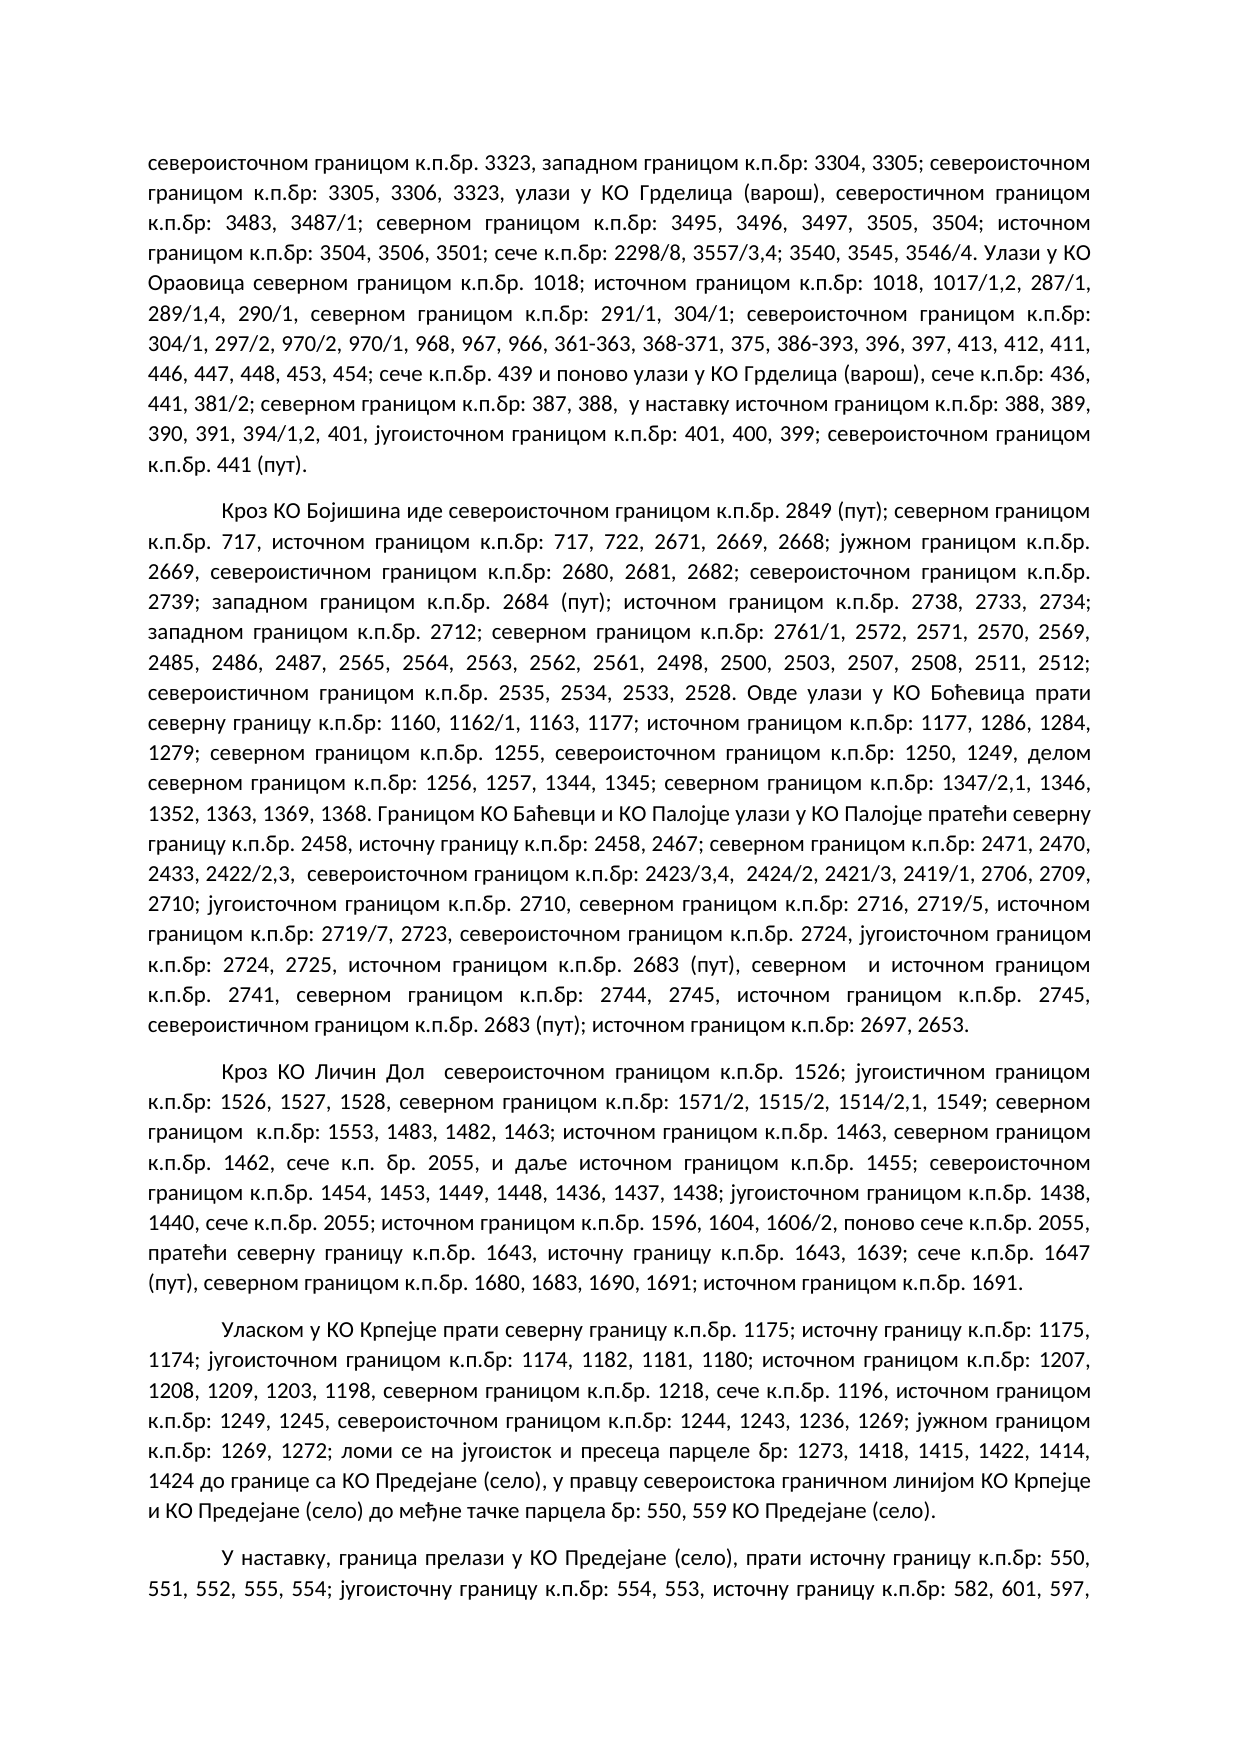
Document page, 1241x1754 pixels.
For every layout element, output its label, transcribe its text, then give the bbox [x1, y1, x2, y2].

text Кроз КО Бојишина иде североисточном границом к.п.бр. 2849 (пут); северном границом к.п.бр. 717, источном границом к.п.бр: 717, 722, 2671, 2669, 2668; јужном границом к.п.бр. 2669, североистичном границом к.п.бр: 2680, 2681, 2682; североисточном границом к.п.бр. 2739; западном границом к.п.бр. 2684 (пут); источном границом к.п.бр. 2738, 2733, 2734; западном границом к.п.бр. 2712; северном границом к.п.бр: 2761/1, 2572, 2571, 2570, 2569, 2485, 2486, 2487, 2565, 2564, 2563, 2562, 2561, 2498, 2500, 2503, 2507, 2508, 2511, 2512; североистичном границом к.п.бр. 2535, 2534, 2533, 2528. Овде улази у КО Боћевица прати северну границу к.п.бр: 1160, 1162/1, 1163, 1177; источном границом к.п.бр: 1177, 1286, 1284, 1279; северном границом к.п.бр. 1255, североисточном границом к.п.бр: 1250, 1249, делом северном границом к.п.бр: 1256, 1257, 1344, 1345; северном границом к.п.бр: 1347/2,1, 1346, 1352, 1363, 1369, 1368. Границом КО Баћевци и КО Палојце улази у КО Палојце пратећи северну границу к.п.бр. 2458, источну границу к.п.бр: 2458, 2467; северном границом к.п.бр: 2471, 2470, 2433, 2422/2,3, североисточном границом к.п.бр: 2423/3,4, 2424/2, 2421/3, 2419/1, 2706, 2709, 2710; југоисточном границом к.п.бр. 2710, северном границом к.п.бр: 2716, 2719/5, источном границом к.п.бр: 2719/7, 2723, североисточном границом к.п.бр. 2724, југоисточном границом к.п.бр: 2724, 2725, источном границом к.п.бр. 2683 (пут), северном и источном границом к.п.бр. 2741, северном границом к.п.бр: 2744, 2745, источном границом к.п.бр. 2745, североистичном границом к.п.бр. 2683 (пут); источном границом к.п.бр: 2697, 2653. [148, 497, 1093, 1038]
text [148, 148, 1093, 478]
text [148, 1543, 1093, 1602]
text Уласком у КО Крпејце прати северну границу к.п.бр. 1175; источну границу к.п.бр: 1175, 1174; југоистoчном границом к.п.бр: 1174, 1182, 1181, 1180; источном границом к.п.бр: 1207, 1208, 1209, 1203, 1198, северном границом к.п.бр. 1218, сече к.п.бр. 1196, источном границом к.п.бр: 1249, 1245, североисточном границом к.п.бр: 1244, 1243, 1236, 1269; јужном границом к.п.бр: 1269, 1272; ломи се на југоисток и пресеца парцеле бр: 1273, 1418, 1415, 1422, 1414, 1424 до границе са КО Предејане (село), у правцу североистока граничном линијом КО Крпејце и КО Предејане (село) до међне тачке парцела бр: 550, 559 КО Предејане (село). [148, 1315, 1093, 1524]
text Кроз КО Личин Дол североисточном границом к.п.бр. 1526; југоистичном границом к.п.бр: 1526, 1527, 1528, северном границом к.п.бр: 1571/2, 1515/2, 1514/2,1, 1549; северном границом к.п.бр: 1553, 1483, 1482, 1463; источном границом к.п.бр. 1463, северном границом к.п.бр. 1462, сече к.п. бр. 2055, и даље источном границом к.п.бр. 1455; североисточном границом к.п.бр. 1454, 1453, 1449, 1448, 1436, 1437, 1438; југоисточном границом к.п.бр. 1438, 1440, сече к.п.бр. 2055; источном границом к.п.бр. 1596, 1604, 1606/2, поново сече к.п.бр. 2055, пратећи северну границу к.п.бр. 1643, источну границу к.п.бр. 1643, 1639; сече к.п.бр. 1647 (пут), северном границом к.п.бр. 1680, 1683, 1690, 1691; источном границом к.п.бр. 1691. [148, 1057, 1093, 1296]
